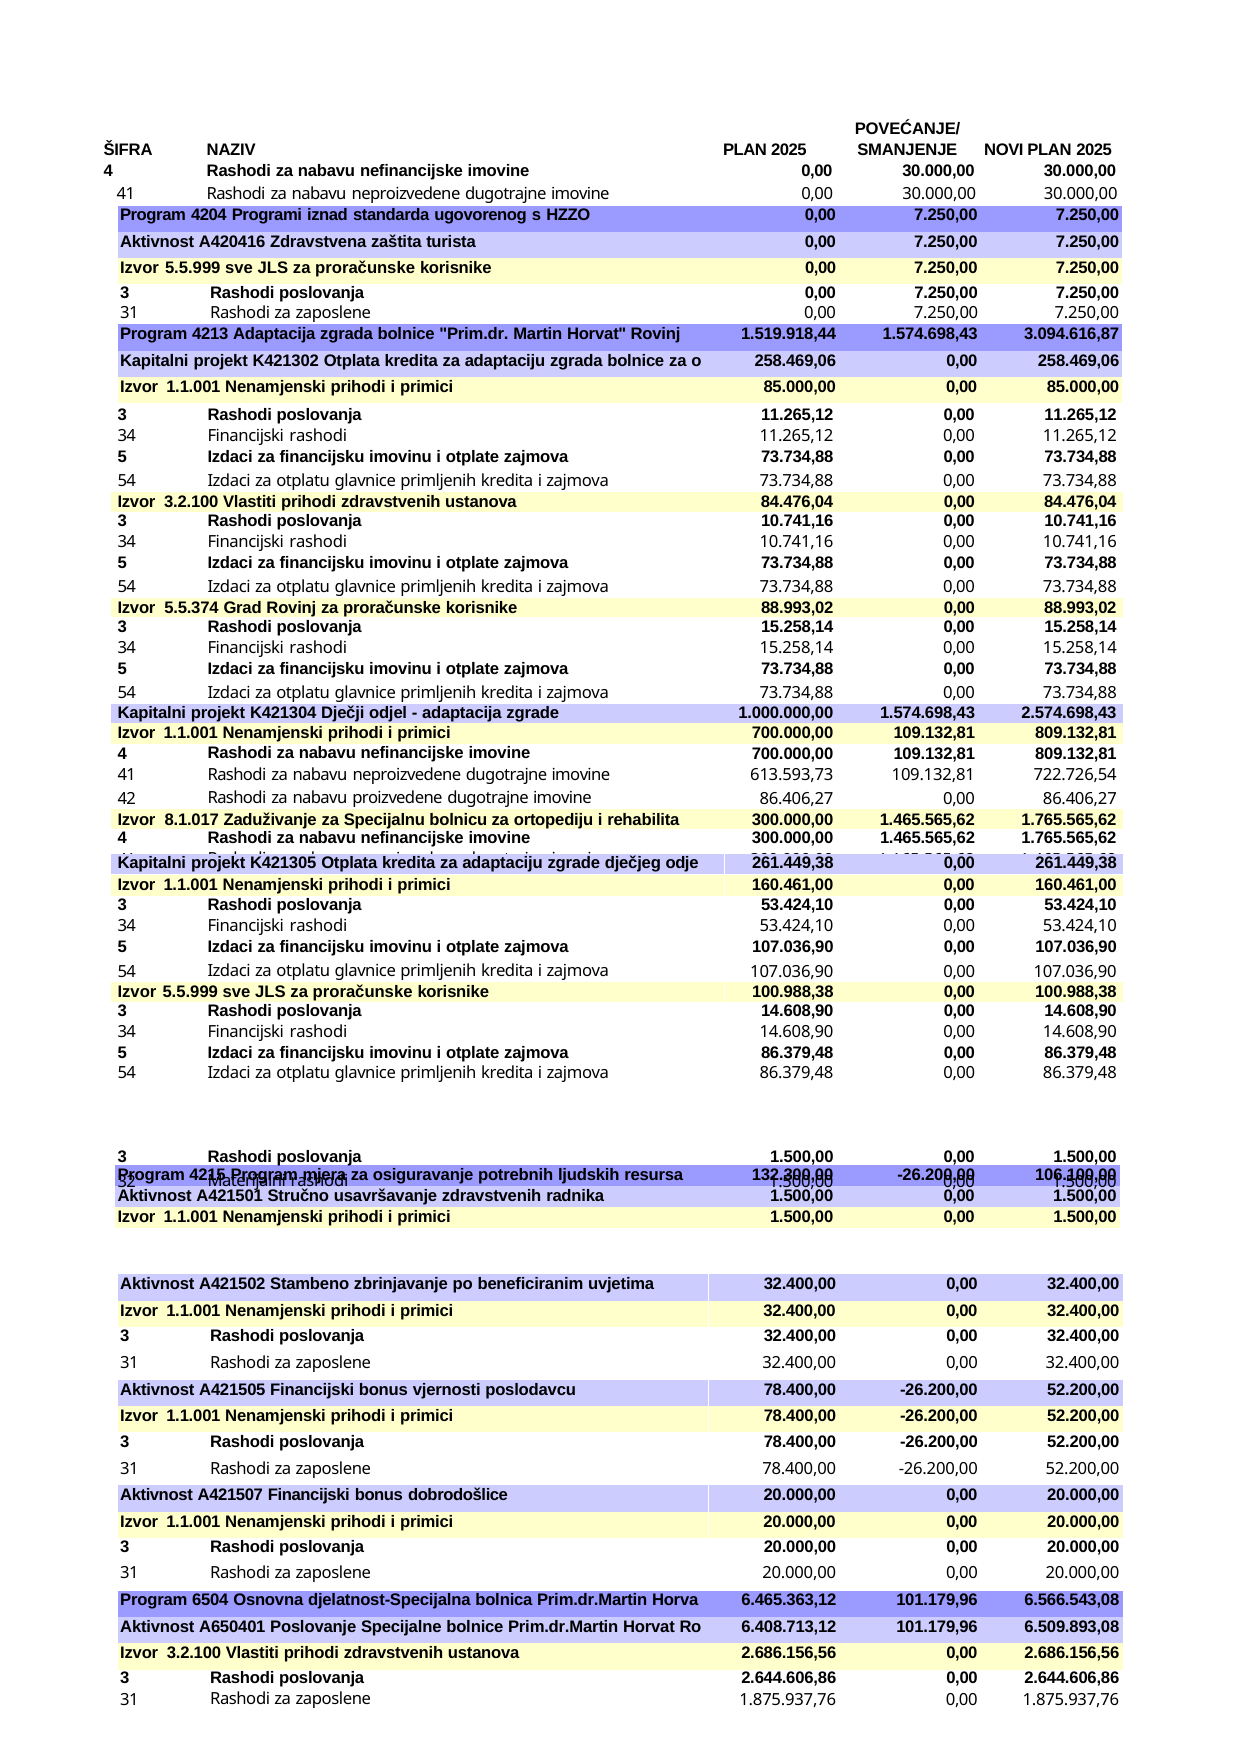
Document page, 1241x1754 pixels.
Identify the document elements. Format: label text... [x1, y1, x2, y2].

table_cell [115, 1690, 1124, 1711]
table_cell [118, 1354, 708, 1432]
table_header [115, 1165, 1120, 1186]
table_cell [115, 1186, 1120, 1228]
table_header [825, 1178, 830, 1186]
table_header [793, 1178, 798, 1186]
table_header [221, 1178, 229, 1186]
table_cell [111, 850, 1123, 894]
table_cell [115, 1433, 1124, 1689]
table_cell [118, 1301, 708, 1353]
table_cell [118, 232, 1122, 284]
text ŠIFRA NAZIV PLAN 2025 SMANJENJE NOVI PLAN 2025 [103, 139, 1137, 158]
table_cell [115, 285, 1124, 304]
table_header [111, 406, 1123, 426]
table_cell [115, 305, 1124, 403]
text 4 Rashodi za nabavu nefinancijske imovine 0,00 30.000,00 30.000,00 [103, 161, 1137, 180]
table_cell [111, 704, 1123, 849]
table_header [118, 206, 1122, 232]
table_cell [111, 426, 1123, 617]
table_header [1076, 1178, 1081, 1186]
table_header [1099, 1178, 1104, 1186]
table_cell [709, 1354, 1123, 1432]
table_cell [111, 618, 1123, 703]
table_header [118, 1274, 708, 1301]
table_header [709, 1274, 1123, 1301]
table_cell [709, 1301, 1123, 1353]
list Rashodi za nabavu neproizvedene dugotrajne imovine 0,00 30.000,00 30.000,00 [116, 182, 1137, 204]
